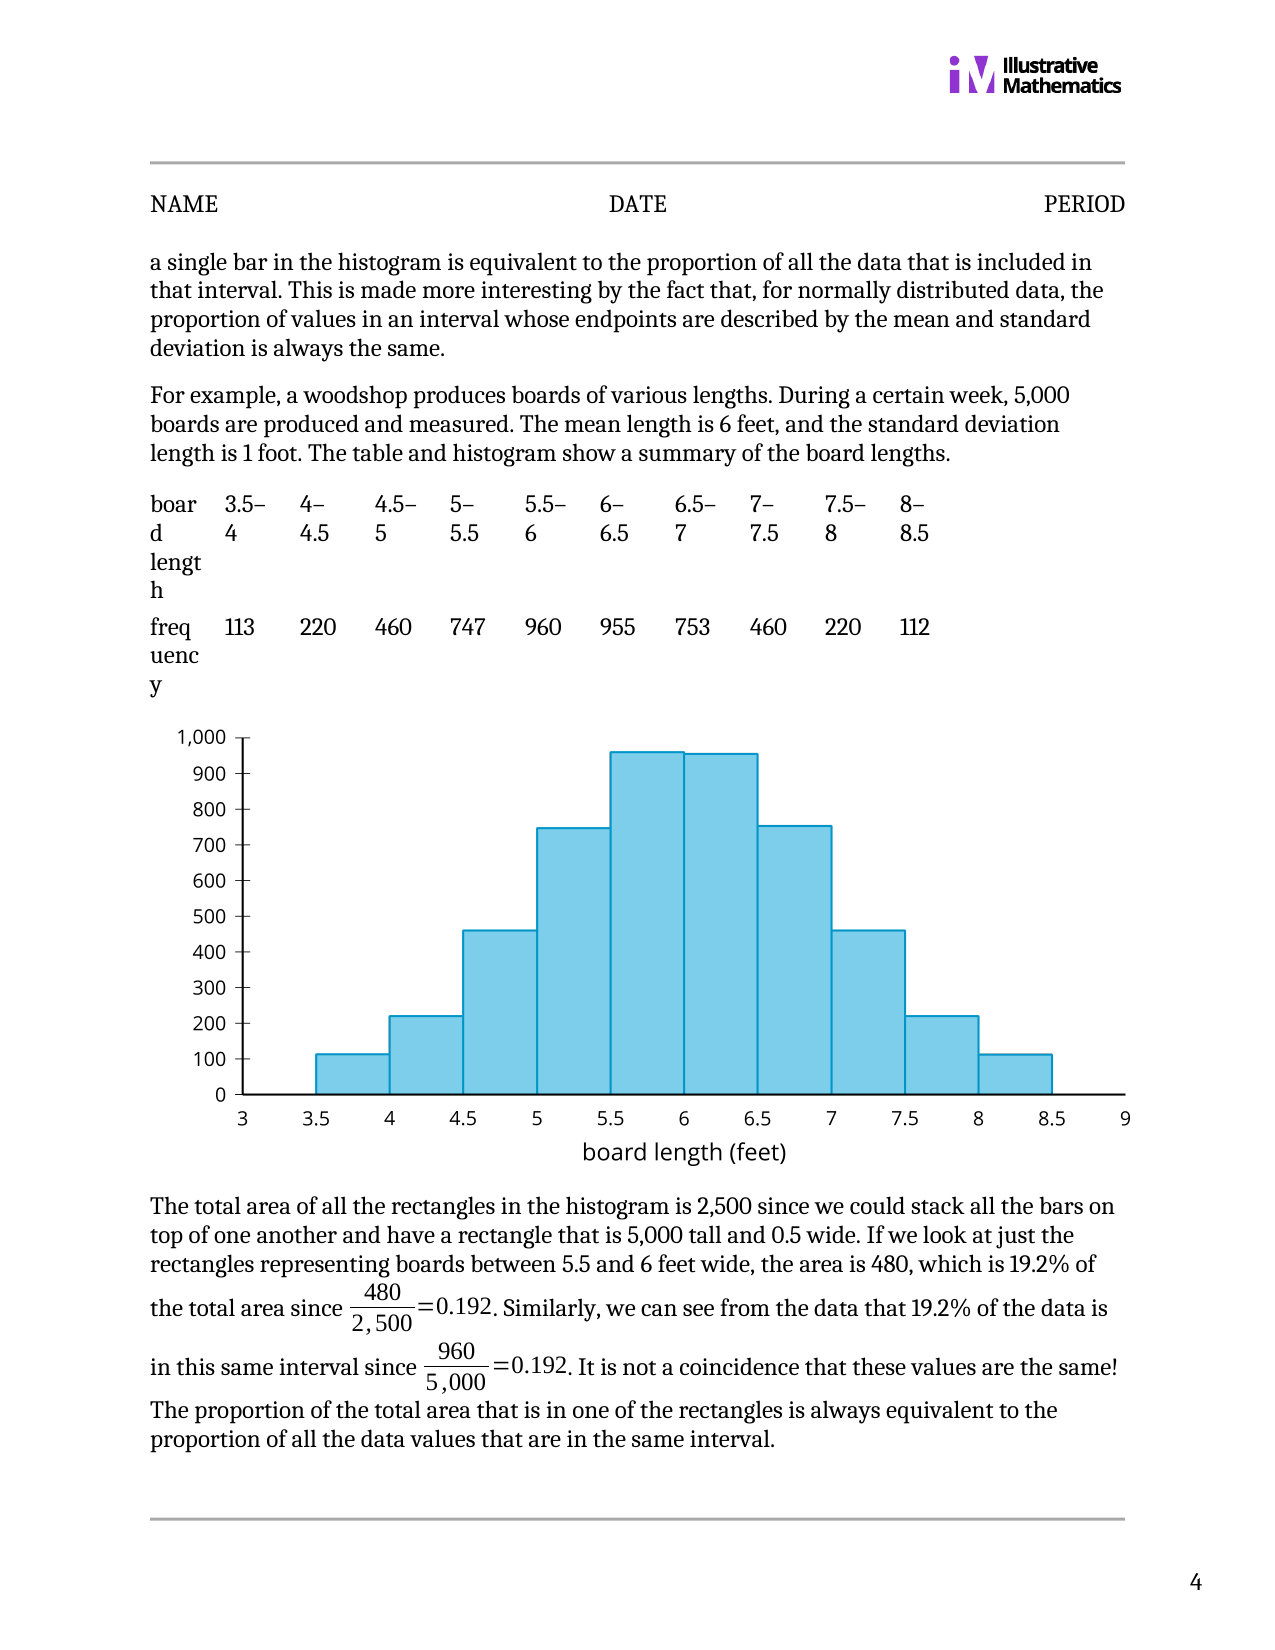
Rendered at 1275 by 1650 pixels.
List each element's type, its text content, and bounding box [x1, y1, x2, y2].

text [150, 247, 1125, 362]
table_cell 747 [439, 609, 514, 702]
table_header 8–8.5 [889, 486, 964, 609]
table_header 4.5–5 [364, 486, 439, 609]
table_header 6–6.5 [589, 486, 664, 609]
table_header 5–5.5 [439, 486, 514, 609]
table_header 5.5–6 [514, 486, 589, 609]
table_cell 960 [514, 609, 589, 702]
text For example, a woodshop produces boards of various lengths. During a certain week, 5,000 boards are produced and measured. The mean length is 6 feet, and the standard deviation length is 1 foot. The table and histogram show a summary of the board lengths. [150, 381, 1125, 467]
table_header board length [139, 486, 214, 609]
table_cell 460 [364, 609, 439, 702]
table_cell frequency [139, 609, 214, 702]
text The total area of all the rectangles in the histogram is 2,500 since we could stack all the bars on top of one another and have a rectangle that is 5,000 tall and 0.5 wide. If we look at just the rectangles representing boards between 5.5 and 6 feet wide, the area is 480, which is 19.2% of the total area since . Similarly, we can see from the data that 19.2% of the data is in this same interval since . It is not a coincidence that these values are the same! The proportion of the total area that is in one of the rectangles is always equivalent to the proportion of all the data values that are in the same interval. [150, 1192, 1125, 1454]
table_cell 113 [214, 609, 289, 702]
picture [168, 721, 1139, 1174]
table_header 7.5–8 [814, 486, 889, 609]
table_cell 753 [664, 609, 739, 702]
table_cell 220 [814, 609, 889, 702]
table_header 4–4.5 [289, 486, 364, 609]
table_cell 220 [289, 609, 364, 702]
table_header 3.5–4 [214, 486, 289, 609]
table_header 7–7.5 [739, 486, 814, 609]
table_header 6.5–7 [664, 486, 739, 609]
table_cell 460 [739, 609, 814, 702]
table_cell 112 [889, 609, 964, 702]
table_cell 955 [589, 609, 664, 702]
picture [949, 55, 1121, 93]
